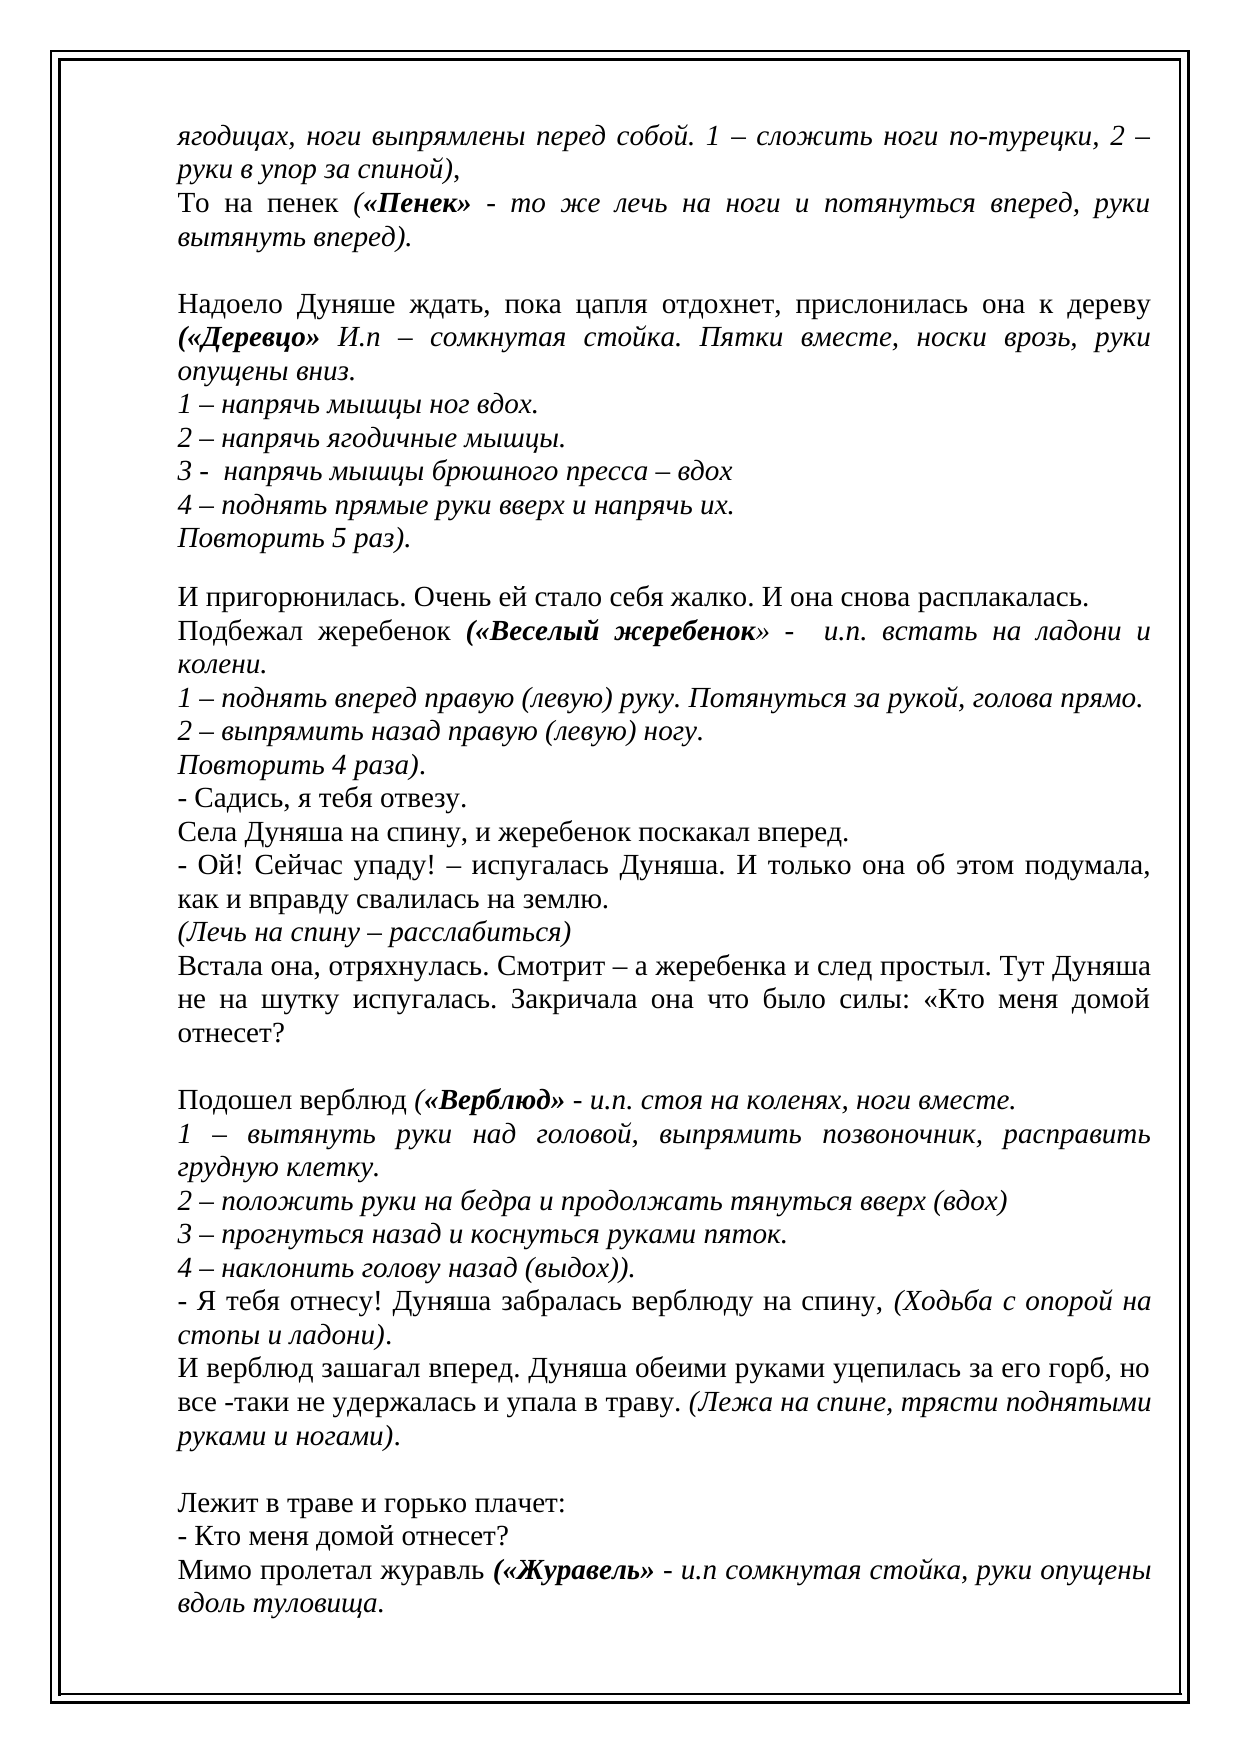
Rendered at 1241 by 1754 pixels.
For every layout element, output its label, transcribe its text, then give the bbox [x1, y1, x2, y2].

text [177, 118, 1152, 185]
text 4 – наклонить голову назад (выдох)). [177, 1250, 1152, 1283]
text 2 – положить руки на бедра и продолжать тянуться вверх (вдох) [177, 1183, 1152, 1216]
text 1 – напрячь мышцы ног вдох. [177, 386, 1152, 420]
text - Я тебя отнесу! Дуняша забралась верблюду на спину, (Ходьба с опорой на стопы и ладони). [177, 1283, 1152, 1351]
text 2 – выпрямить назад правую (левую) ногу. [177, 713, 1152, 747]
text 3 - напрячь мышцы брюшного пресса – вдох [177, 453, 1152, 487]
text (Лечь на спину – расслабиться) [177, 914, 1152, 948]
text Повторить 5 раз). [177, 521, 1152, 554]
text - Ой! Сейчас упаду! – испугалась Дуняша. И только она об этом подумала, как и вправду свалилась на землю. [177, 847, 1152, 914]
text 2 – напрячь ягодичные мышцы. [177, 420, 1152, 453]
text - Кто меня домой отнесет? [177, 1518, 1152, 1552]
text И пригорюнилась. Очень ей стало себя жалко. И она снова расплакалась. [177, 579, 1152, 613]
text Мимо пролетал журавль («Журавель» - и.п сомкнутая стойка, руки опущены вдоль туловища. [177, 1552, 1152, 1619]
text Надоело Дуняше ждать, пока цапля отдохнет, прислонилась она к дереву («Деревцо» И.п – сомкнутая стойка. Пятки вместе, носки врозь, руки опущены вниз. [177, 286, 1152, 386]
text То на пенек («Пенек» - то же лечь на ноги и потянуться вперед, руки вытянуть вперед). [177, 185, 1152, 252]
text Села Дуняша на спину, и жеребенок поскакал вперед. [177, 814, 1152, 847]
text Лежит в траве и горько плачет: [177, 1485, 1152, 1518]
text И верблюд зашагал вперед. Дуняша обеими руками уцепилась за его горб, но все -таки не удержалась и упала в траву. (Лежа на спине, трясти поднятыми руками и ногами). [177, 1351, 1152, 1451]
text - Садись, я тебя отвезу. [177, 780, 1152, 814]
text 1 – вытянуть руки над головой, выпрямить позвоночник, расправить грудную клетку. [177, 1116, 1152, 1183]
text Встала она, отряхнулась. Смотрит – а жеребенка и след простыл. Тут Дуняша не на шутку испугалась. Закричала она что было силы: «Кто меня домой отнесет? [177, 948, 1152, 1049]
text 3 – прогнуться назад и коснуться руками пяток. [177, 1216, 1152, 1250]
text Повторить 4 раза). [177, 747, 1152, 780]
text 1 – поднять вперед правую (левую) руку. Потянуться за рукой, голова прямо. [177, 680, 1152, 713]
text Подбежал жеребенок («Веселый жеребенок» - и.п. встать на ладони и колени. [177, 613, 1152, 680]
text 4 – поднять прямые руки вверх и напрячь их. [177, 487, 1152, 521]
text Подошел верблюд («Верблюд» - и.п. стоя на коленях, ноги вместе. [177, 1082, 1152, 1116]
